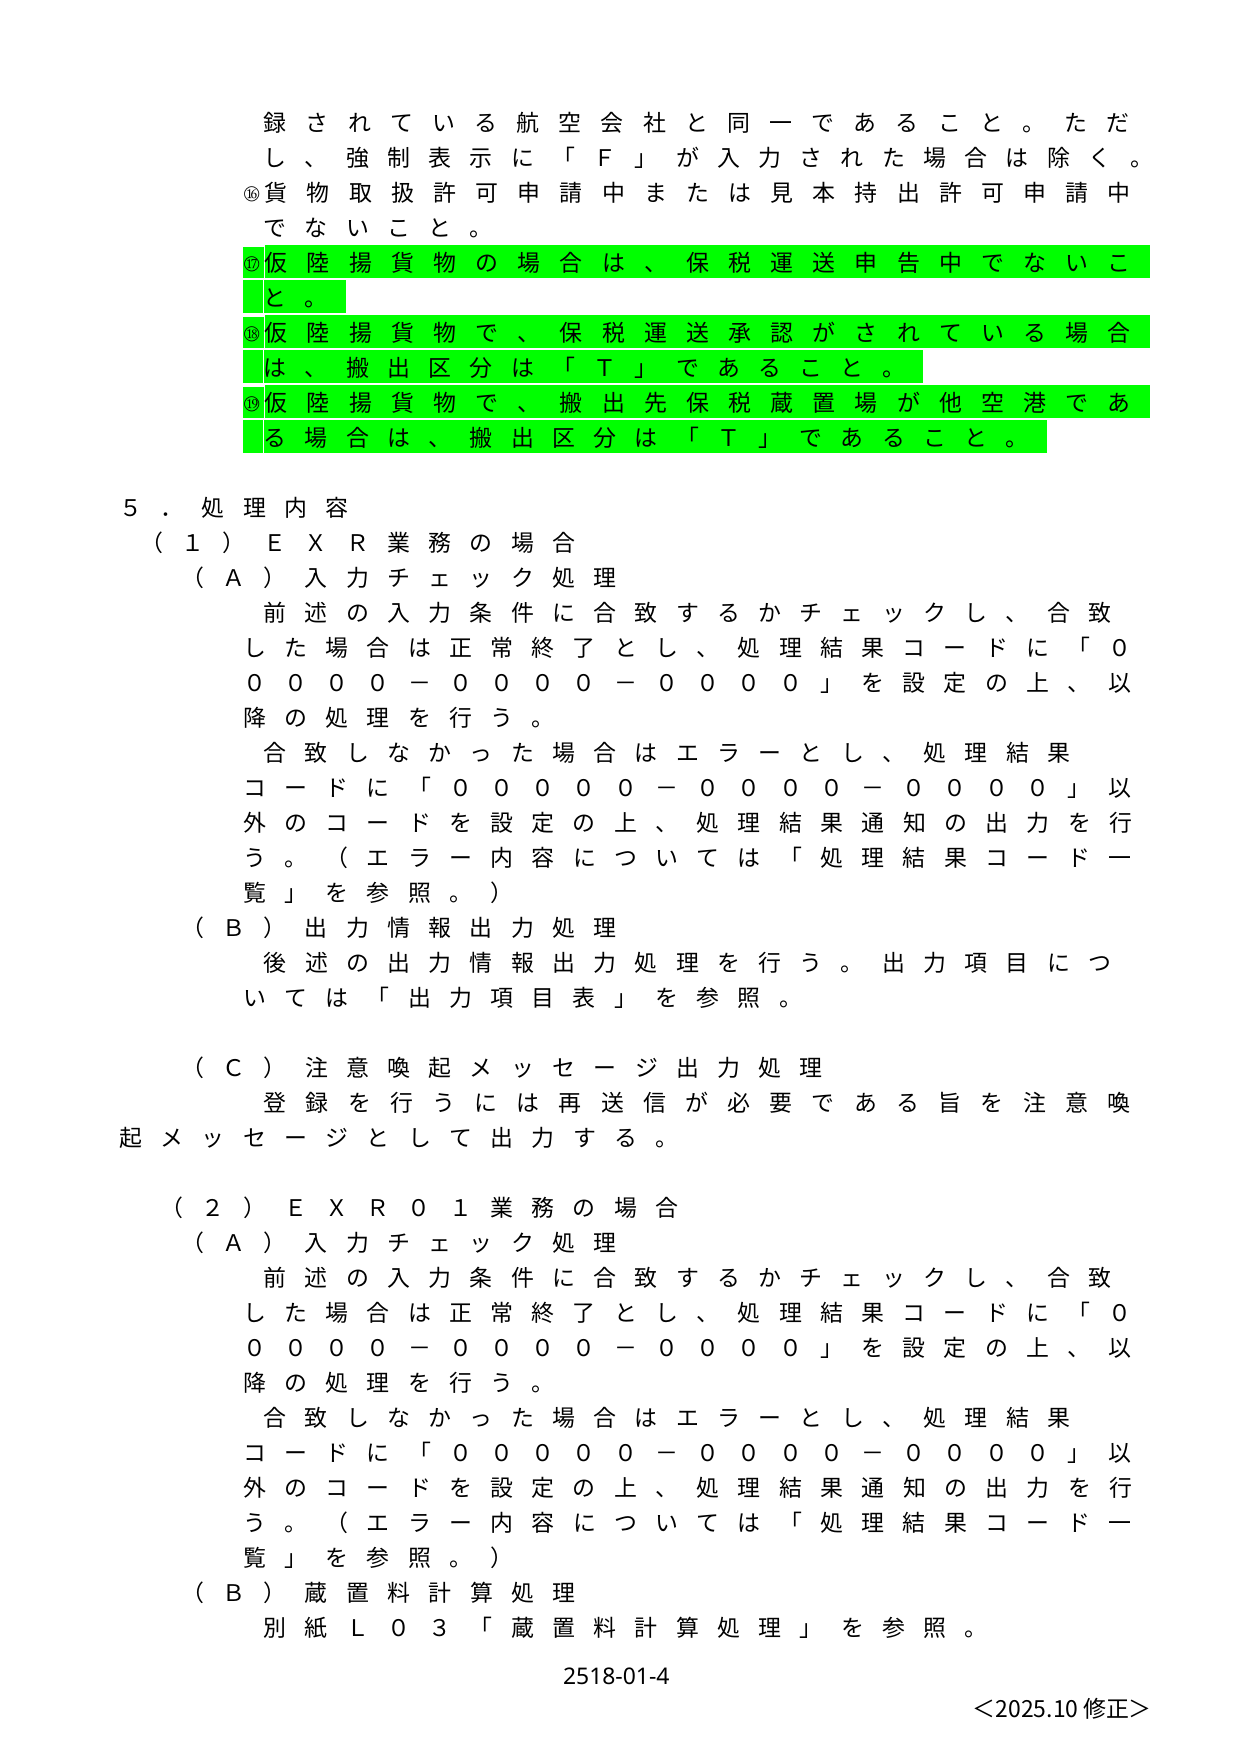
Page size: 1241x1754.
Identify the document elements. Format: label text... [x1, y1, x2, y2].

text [222, 104, 1150, 174]
text 前述の入力条件に合致するかチェックし、合致した場合は正常終了とし、処理結果コードに「０００００－００００－００００」を設定の上、以降の処理を行う。 [222, 1259, 1150, 1399]
text ⑯貨物取扱許可申請中または見本持出許可申請中でないこと。 [222, 174, 1150, 244]
text （Ｂ）出力情報出力処理 [119, 909, 1150, 944]
text 前述の入力条件に合致するかチェックし、合致した場合は正常終了とし、処理結果コードに「０００００－００００－００００」を設定の上、以降の処理を行う。 [222, 594, 1150, 734]
text ⑲仮陸揚貨物で、搬出先保税蔵置場が他空港である場合は、搬出区分は「Ｔ」であること。 [222, 384, 1150, 454]
text （１）ＥＸＲ業務の場合 [119, 524, 1150, 559]
text 後述の出力情報出力処理を行う。出力項目については「出力項目表」を参照。 [223, 944, 1150, 1014]
text ⑱仮陸揚貨物で、保税運送承認がされている場合は、搬出区分は「Ｔ」であること。 [222, 314, 1150, 384]
text （Ａ）入力チェック処理 [119, 559, 1150, 594]
text 登録を行うには再送信が必要である旨を注意喚起メッセージとして出力する。 [119, 1084, 1150, 1154]
text ⑰仮陸揚貨物の場合は、保税運送申告中でないこと。 [222, 244, 1150, 314]
text 合致しなかった場合はエラーとし、処理結果コードに「０００００－００００－００００」以外のコードを設定の上、処理結果通知の出力を行う。（エラー内容については「処理結果コード一覧」を参照。） [222, 1399, 1150, 1574]
text （Ｂ）蔵置料計算処理 [119, 1574, 1150, 1609]
text 合致しなかった場合はエラーとし、処理結果コードに「０００００－００００－００００」以外のコードを設定の上、処理結果通知の出力を行う。（エラー内容については「処理結果コード一覧」を参照。） [222, 734, 1150, 909]
text （２）ＥＸＲ０１業務の場合 [142, 1189, 1150, 1224]
text 別紙Ｌ０３「蔵置料計算処理」を参照。 [223, 1609, 1150, 1644]
text （Ｃ）注意喚起メッセージ出力処理 [119, 1049, 1150, 1084]
text ５．処理内容 [119, 489, 1150, 524]
text （Ａ）入力チェック処理 [119, 1224, 1150, 1259]
